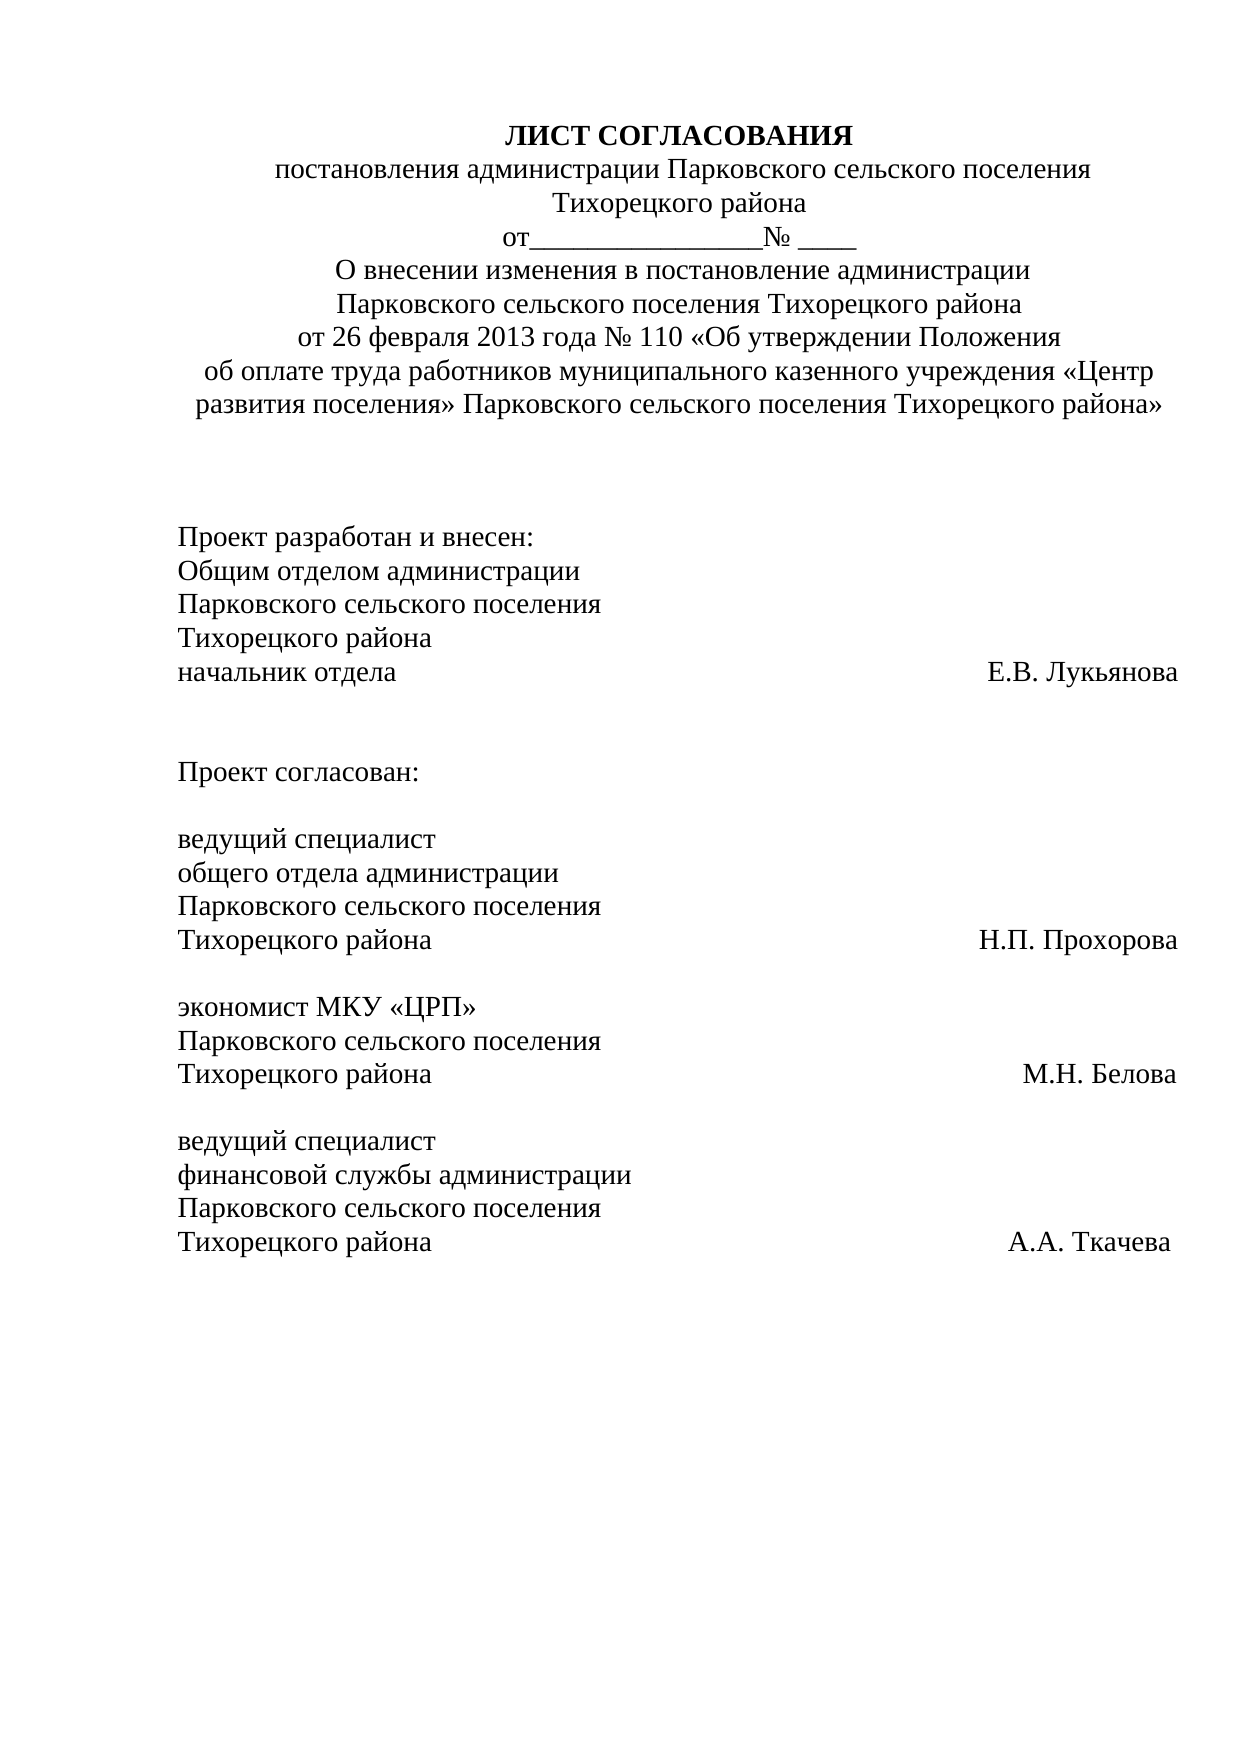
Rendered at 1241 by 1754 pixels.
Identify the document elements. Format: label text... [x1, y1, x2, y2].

text ЛИСТ СОГЛАСОВАНИЯ [177, 118, 1181, 152]
text Парковского сельского поселения [177, 1023, 1181, 1056]
text Тихорецкого района Н.П. Прохорова [177, 922, 1181, 956]
text Тихорецкого района А.А. Ткачева [177, 1224, 1181, 1257]
text Парковского сельского поселения [177, 888, 1181, 922]
text от 26 февраля 2013 года № 110 «Об утверждении Положения [177, 319, 1181, 353]
text Проект разработан и внесен: [177, 519, 1181, 553]
text О внесении изменения в постановление администрации [177, 252, 1181, 286]
text начальник отдела Е.В. Лукьянова [177, 654, 1181, 687]
text Парковского сельского поселения [177, 1190, 1181, 1224]
text Общим отделом администрации [177, 553, 1181, 587]
text Тихорецкого района [177, 620, 1181, 654]
text общего отдела администрации [177, 855, 1181, 888]
text от________________№ ____ [177, 219, 1181, 252]
text Проект согласован: [177, 754, 1181, 788]
text об оплате труда работников муниципального казенного учреждения «Центр развития поселения» Парковского сельского поселения Тихорецкого района» [177, 353, 1181, 420]
text ведущий специалист [177, 821, 1181, 855]
text финансовой службы администрации [177, 1157, 1181, 1190]
text Тихорецкого района М.Н. Белова [177, 1056, 1181, 1090]
text экономист МКУ «ЦРП» [177, 989, 1181, 1023]
text Тихорецкого района [177, 185, 1181, 219]
text Парковского сельского поселения [177, 587, 1181, 620]
text Парковского сельского поселения Тихорецкого района [177, 286, 1181, 319]
text постановления администрации Парковского сельского поселения [177, 152, 1181, 185]
text ведущий специалист [177, 1123, 1181, 1157]
